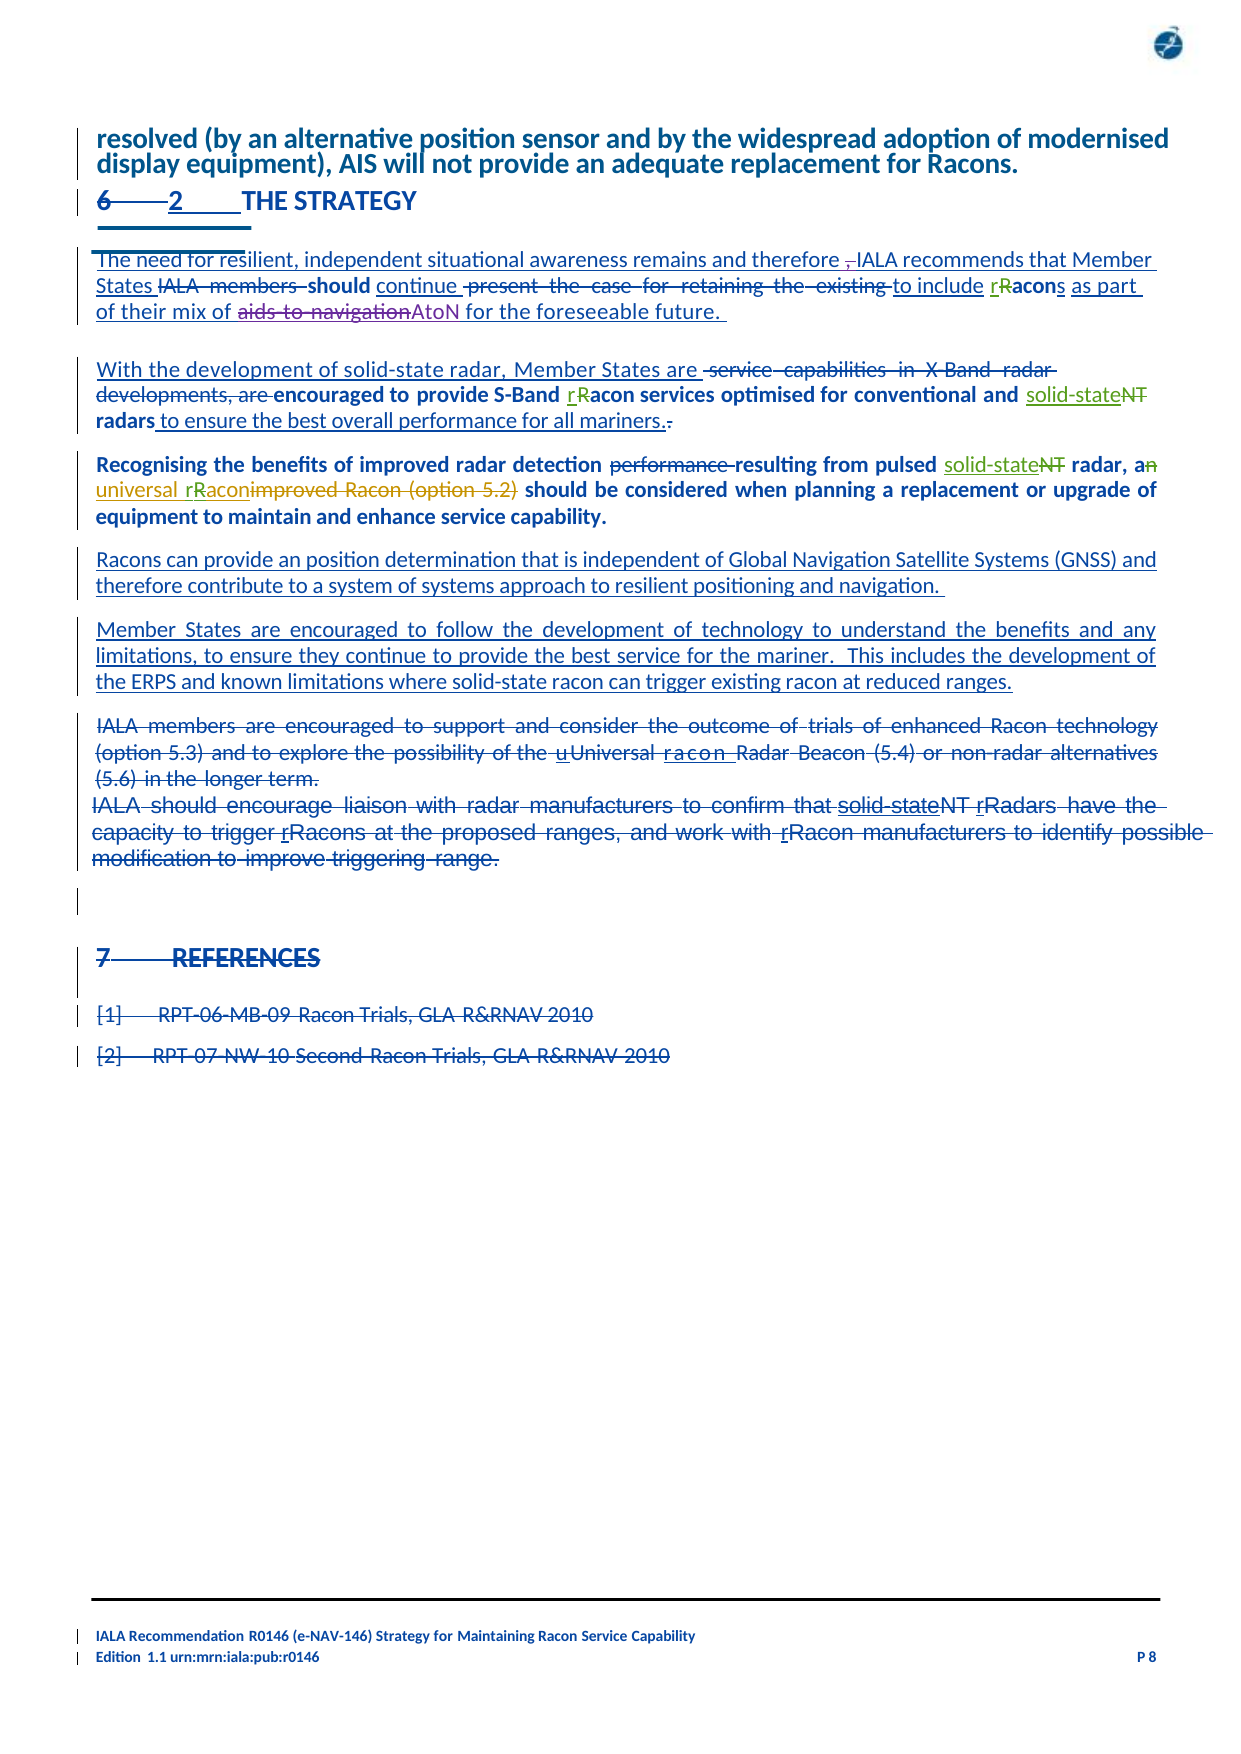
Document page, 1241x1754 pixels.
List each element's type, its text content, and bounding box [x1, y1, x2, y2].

picture [1123, 0, 1240, 94]
text Recognising the benefits of improved radar detection resulting from pulsed radar, a should be considered when planning a replacement or upgrade of equipment to maintain and enhance service capability. [95, 451, 1158, 530]
text should acon [96, 247, 1158, 325]
text THE STRATEGY [96, 189, 1240, 216]
text encouraged to provide S-Band acon services optimised for conventional and radars [96, 357, 1158, 434]
picture [97, 226, 252, 230]
picture [91, 250, 246, 254]
